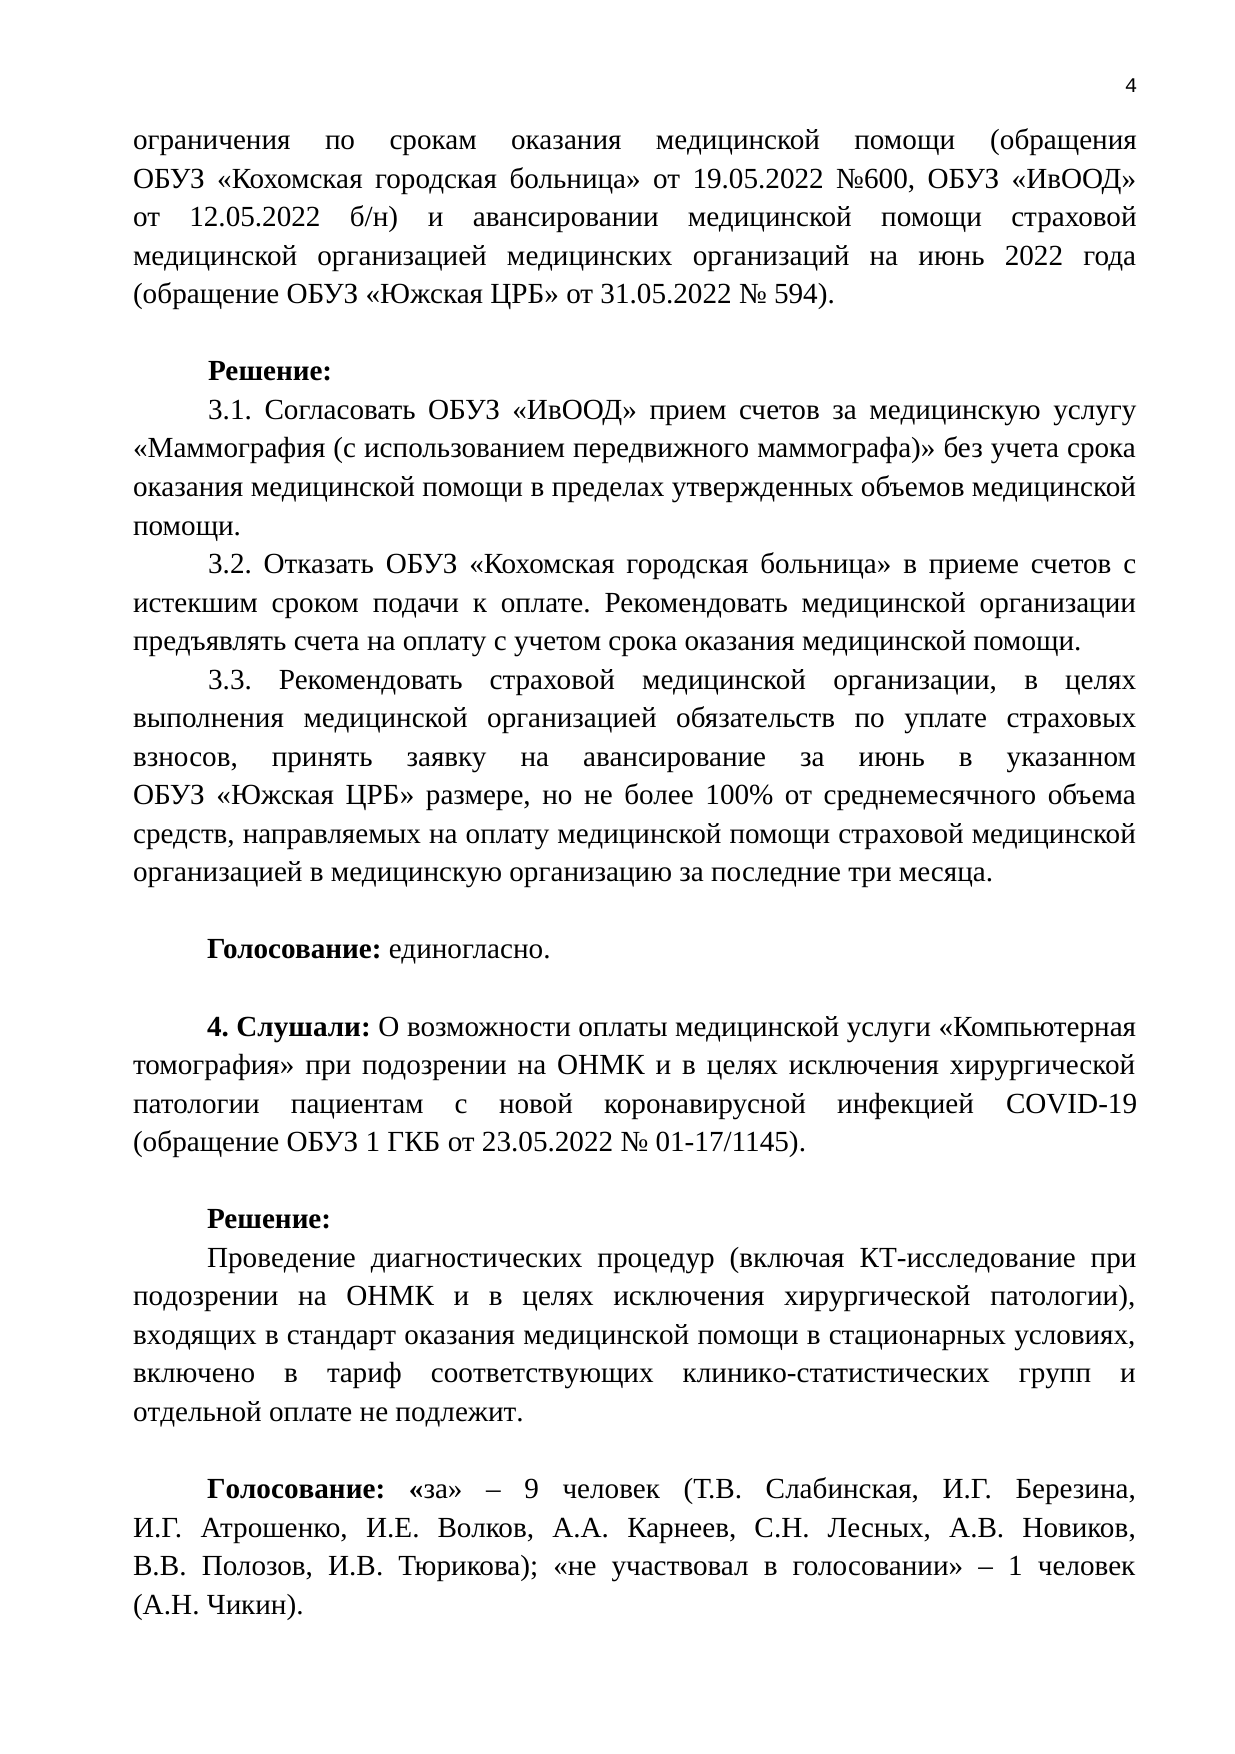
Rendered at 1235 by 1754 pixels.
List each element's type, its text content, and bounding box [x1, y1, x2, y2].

text 3.3. Рекомендовать страховой медицинской организации, в целях выполнения медицинской организацией обязательств по уплате страховых взносов, принять заявку на авансирование за июнь в указанном ОБУЗ «Южская ЦРБ» размере, но не более 100% от среднемесячного объема средств, направляемых на оплату медицинской помощи страховой медицинской организацией в медицинскую организацию за последние три месяца. [133, 662, 1137, 888]
text Голосование: единогласно. [133, 932, 1137, 965]
text Голосование: «за» – 9 человек (Т.В. Слабинская, И.Г. Березина, И.Г. Атрошенко, И.Е. Волков, А.А. Карнеев, С.Н. Лесных, А.В. Новиков, В.В. Полозов, И.В. Тюрикова); «не участвовал в голосовании» – 1 человек (А.Н. Чикин). [133, 1471, 1137, 1620]
text Решение: [133, 1201, 1137, 1235]
text Проведение диагностических процедур (включая КТ-исследование при подозрении на ОНМК и в целях исключения хирургической патологии), входящих в стандарт оказания медицинской помощи в стационарных условиях, включено в тариф соответствующих клинико-статистических групп и отдельной оплате не подлежит. [133, 1240, 1137, 1428]
text Решение: [133, 353, 1137, 387]
text 3.1. Согласовать ОБУЗ «ИвООД» прием счетов за медицинскую услугу «Маммография (с использованием передвижного маммографа)» без учета срока оказания медицинской помощи в пределах утвержденных объемов медицинской помощи. [133, 392, 1137, 541]
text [133, 122, 1137, 310]
text 3.2. Отказать ОБУЗ «Кохомская городская больница» в приеме счетов с истекшим сроком подачи к оплате. Рекомендовать медицинской организации предъявлять счета на оплату с учетом срока оказания медицинской помощи. [133, 546, 1137, 657]
text 4. Слушали: О возможности оплаты медицинской услуги «Компьютерная томография» при подозрении на ОНМК и в целях исключения хирургической патологии пациентам с новой коронавирусной инфекцией COVID-19 (обращение ОБУЗ 1 ГКБ от 23.05.2022 № 01-17/1145). [133, 1009, 1137, 1158]
